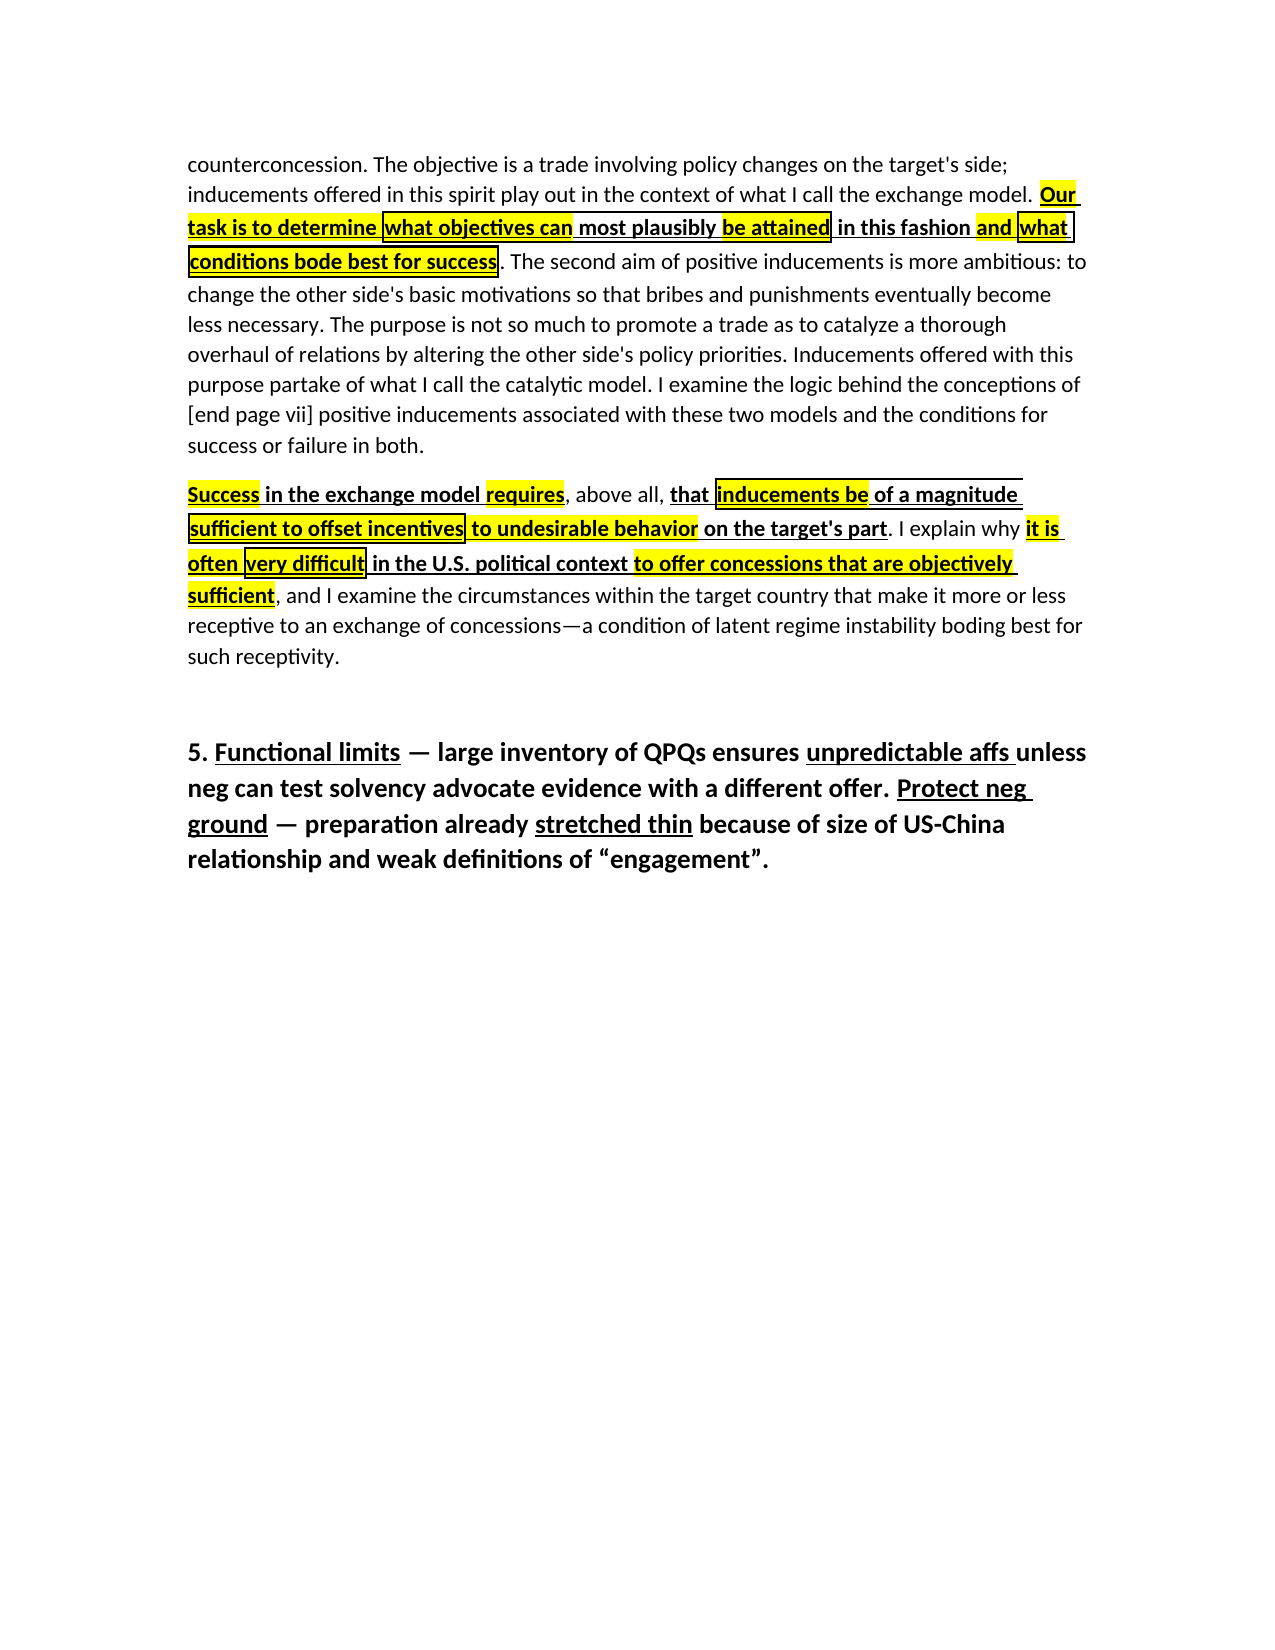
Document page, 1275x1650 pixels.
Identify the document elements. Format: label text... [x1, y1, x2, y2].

subtitle 5. Functional limits — large inventory of QPQs ensures unpredictable affs unless neg can test solvency advocate evidence with a different offer. Protect neg ground — preparation already stretched thin because of size of US-China relationship and weak definitions of “engagement”. [187, 736, 1087, 876]
text Success in the exchange model requires, above all, that inducements be of a magnitude sufficient to offset incentives to undesirable behavior on the target's part. I explain why it is often very difficult in the U.S. political context to offer concessions that are objectively sufficient, and I examine the circumstances within the target country that make it more or less receptive to an exchange of concessions—a condition of latent regime instability boding best for such receptivity. [187, 478, 1087, 670]
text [187, 150, 1087, 459]
